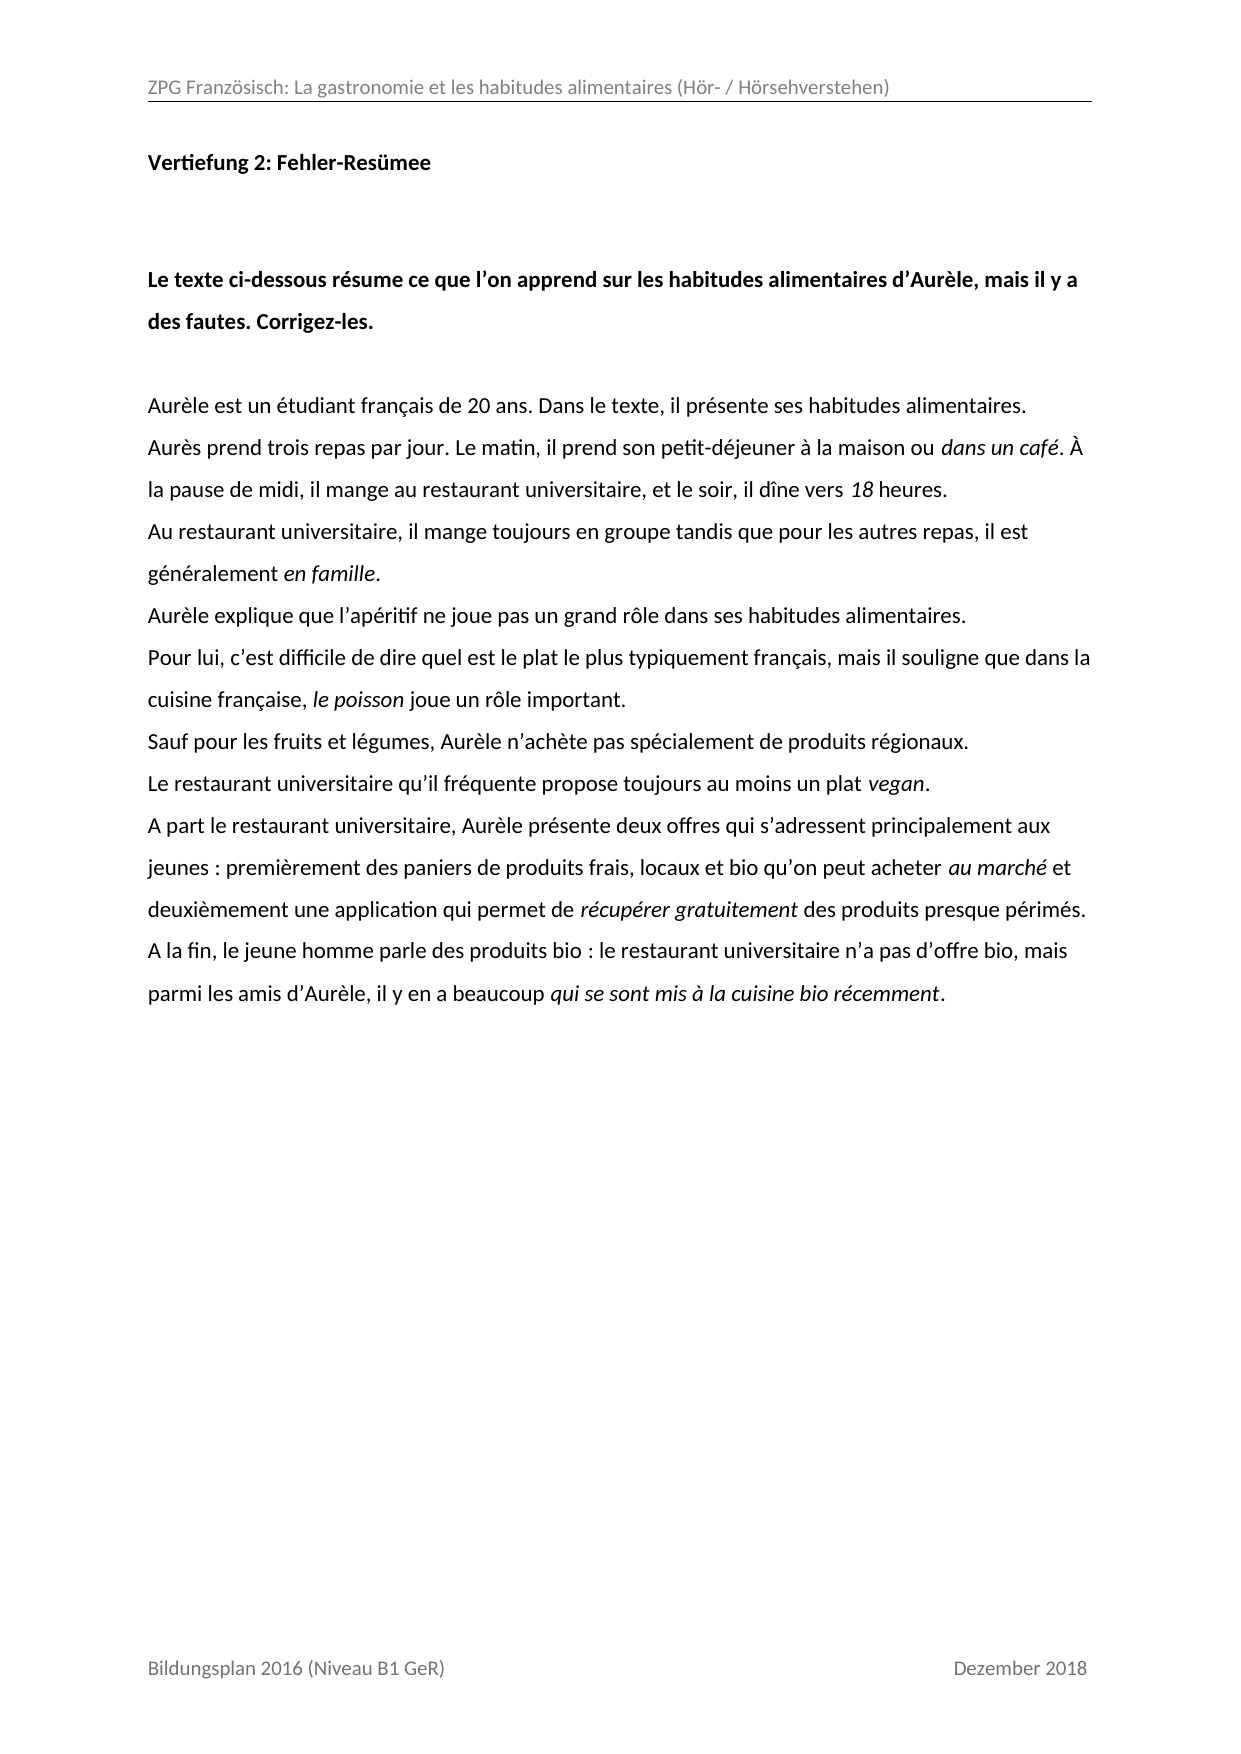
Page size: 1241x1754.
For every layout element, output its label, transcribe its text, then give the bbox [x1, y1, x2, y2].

text A part le restaurant universitaire, Aurèle présente deux offres qui s’adressent principalement aux jeunes : premièrement des paniers de produits frais, locaux et bio qu’on peut acheter au marché et deuxièmement une application qui permet de récupérer gratuitement des produits presque périmés. [148, 811, 1092, 923]
text Pour lui, c’est difficile de dire quel est le plat le plus typiquement français, mais il souligne que dans la cuisine française, le poisson joue un rôle important. [148, 643, 1092, 713]
text Vertiefung 2: Fehler-Resümee [148, 148, 1092, 176]
text Sauf pour les fruits et légumes, Aurèle n’achète pas spécialement de produits régionaux. [148, 727, 1092, 755]
text Aurès prend trois repas par jour. Le matin, il prend son petit-déjeuner à la maison ou dans un café. À la pause de midi, il mange au restaurant universitaire, et le soir, il dîne vers 18 heures. [148, 433, 1092, 503]
text Aurèle est un étudiant français de 20 ans. Dans le texte, il présente ses habitudes alimentaires. [148, 391, 1092, 419]
text Le restaurant universitaire qu’il fréquente propose toujours au moins un plat vegan. [148, 769, 1092, 797]
text A la fin, le jeune homme parle des produits bio : le restaurant universitaire n’a pas d’offre bio, mais parmi les amis d’Aurèle, il y en a beaucoup qui se sont mis à la cuisine bio récemment. [148, 937, 1092, 1007]
text Au restaurant universitaire, il mange toujours en groupe tandis que pour les autres repas, il est généralement en famille. [148, 517, 1092, 587]
text Aurèle explique que l’apéritif ne joue pas un grand rôle dans ses habitudes alimentaires. [148, 601, 1092, 629]
text Le texte ci-dessous résume ce que l’on apprend sur les habitudes alimentaires d’Aurèle, mais il y a des fautes. Corrigez-les. [148, 265, 1092, 335]
